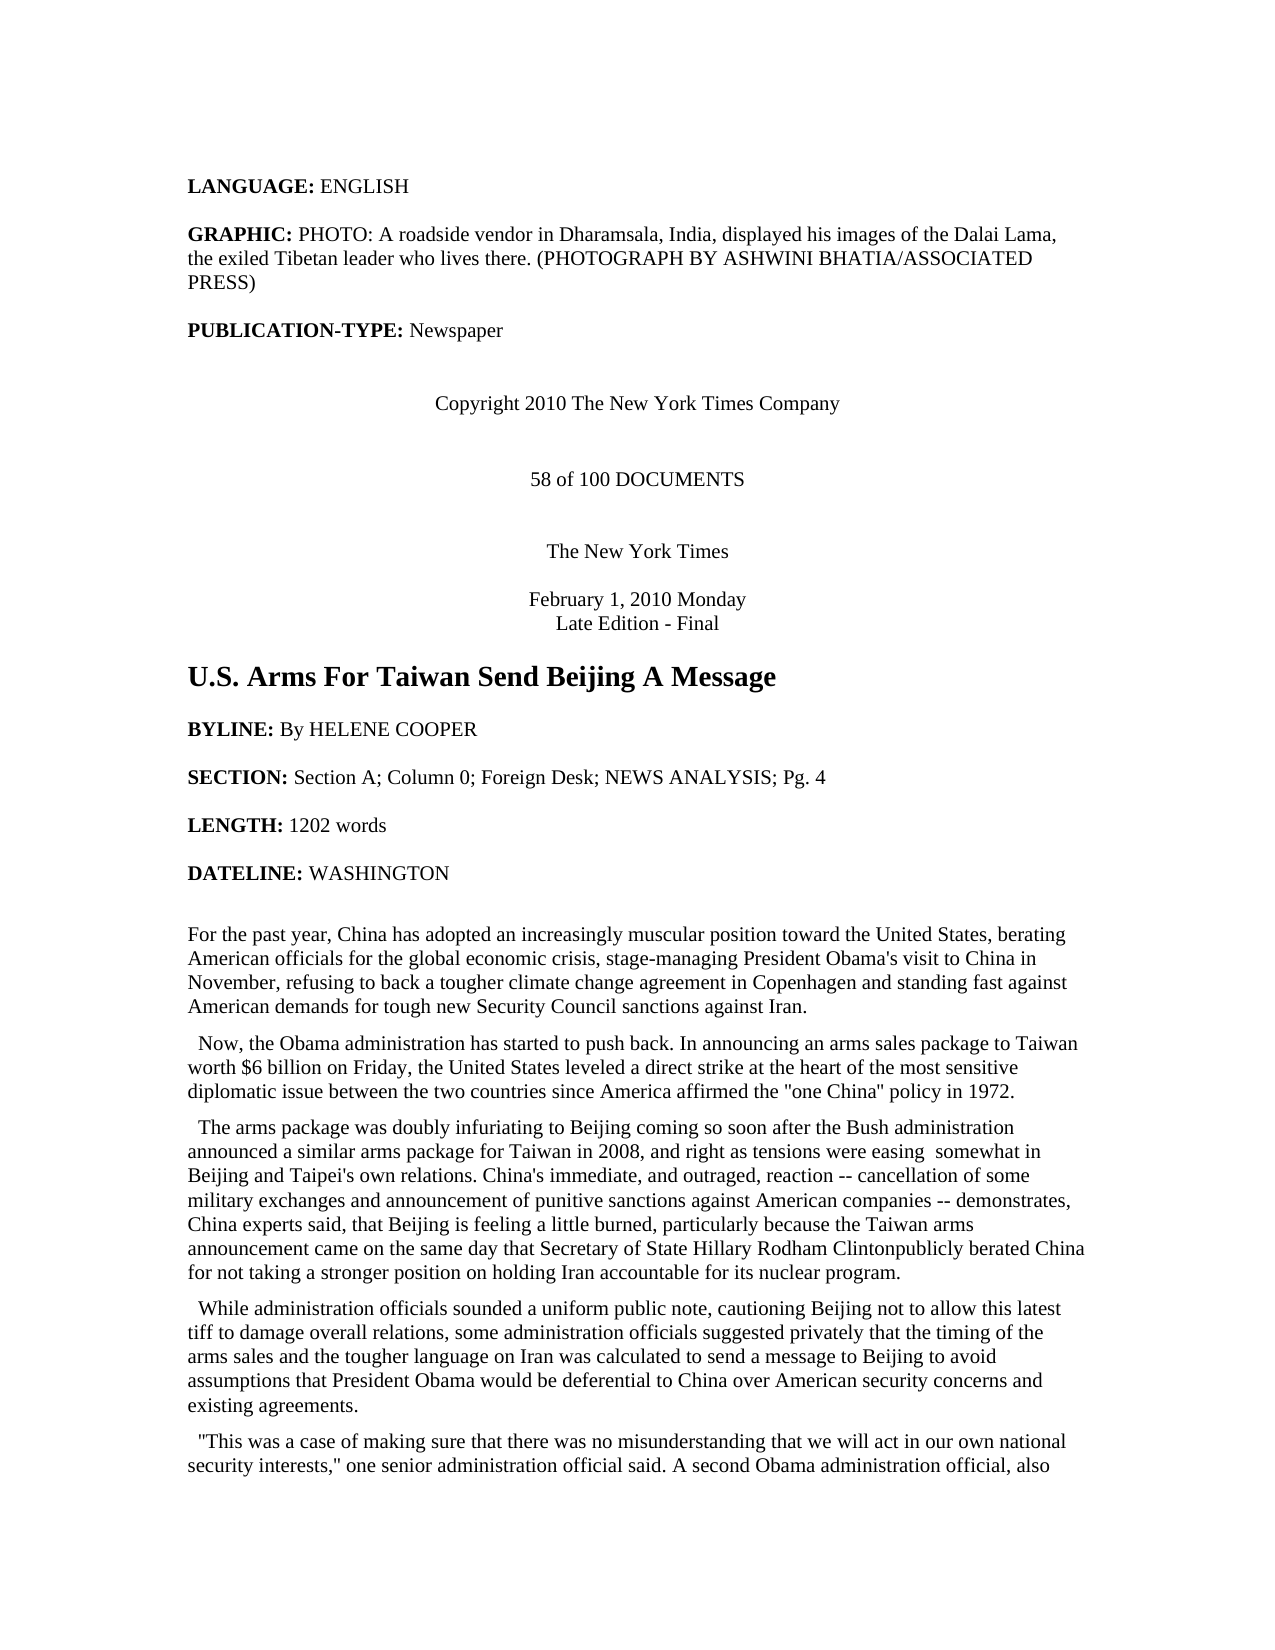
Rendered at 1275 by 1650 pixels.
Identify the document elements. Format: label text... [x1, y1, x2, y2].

text BYLINE: By HELENE COOPER [187, 717, 1087, 741]
text 58 of 100 DOCUMENTS [187, 467, 1087, 491]
text LENGTH: 1202 words [187, 813, 1087, 837]
text The arms package was doubly infuriating to Beijing coming so soon after the Bush administration announced a similar arms package for Taiwan in 2008, and right as tensions were easing somewhat in Beijing and Taipei's own relations. China's immediate, and outraged, reaction -- cancellation of some military exchanges and announcement of punitive sanctions against American companies -- demonstrates, China experts said, that Beijing is feeling a little burned, particularly because the Taiwan arms announcement came on the same day that Secretary of State Hillary Rodham Clintonpublicly berated China for not taking a stronger position on holding Iran accountable for its nuclear program. [187, 1115, 1087, 1284]
text LANGUAGE: ENGLISH [187, 174, 1087, 198]
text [187, 1429, 1087, 1477]
text U.S. Arms For Taiwan Send Beijing A Message [187, 659, 1087, 693]
text DATELINE: WASHINGTON [187, 861, 1087, 885]
text For the past year, China has adopted an increasingly muscular position toward the United States, berating American officials for the global economic crisis, stage-managing President Obama's visit to China in November, refusing to back a tougher climate change agreement in Copenhagen and standing fast against American demands for tough new Security Council sanctions against Iran. [187, 922, 1087, 1018]
text While administration officials sounded a uniform public note, cautioning Beijing not to allow this latest tiff to damage overall relations, some administration officials suggested privately that the timing of the arms sales and the tougher language on Iran was calculated to send a message to Beijing to avoid assumptions that President Obama would be deferential to China over American security concerns and existing agreements. [187, 1296, 1087, 1417]
text Copyright 2010 The New York Times Company [187, 391, 1087, 415]
text SECTION: Section A; Column 0; Foreign Desk; NEWS ANALYSIS; Pg. 4 [187, 765, 1087, 789]
text Late Edition - Final [312, 611, 962, 635]
text PUBLICATION-TYPE: Newspaper [187, 318, 1087, 342]
text Now, the Obama administration has started to push back. In announcing an arms sales package to Taiwan worth $6 billion on Friday, the United States leveled a direct strike at the heart of the most sensitive diplomatic issue between the two countries since America affirmed the ''one China'' policy in 1972. [187, 1031, 1087, 1103]
text The New York Times [187, 539, 1087, 563]
text GRAPHIC: PHOTO: A roadside vendor in Dharamsala, India, displayed his images of the Dalai Lama, the exiled Tibetan leader who lives there. (PHOTOGRAPH BY ASHWINI BHATIA/ASSOCIATED PRESS) [187, 222, 1087, 294]
text February 1, 2010 Monday [312, 587, 962, 611]
